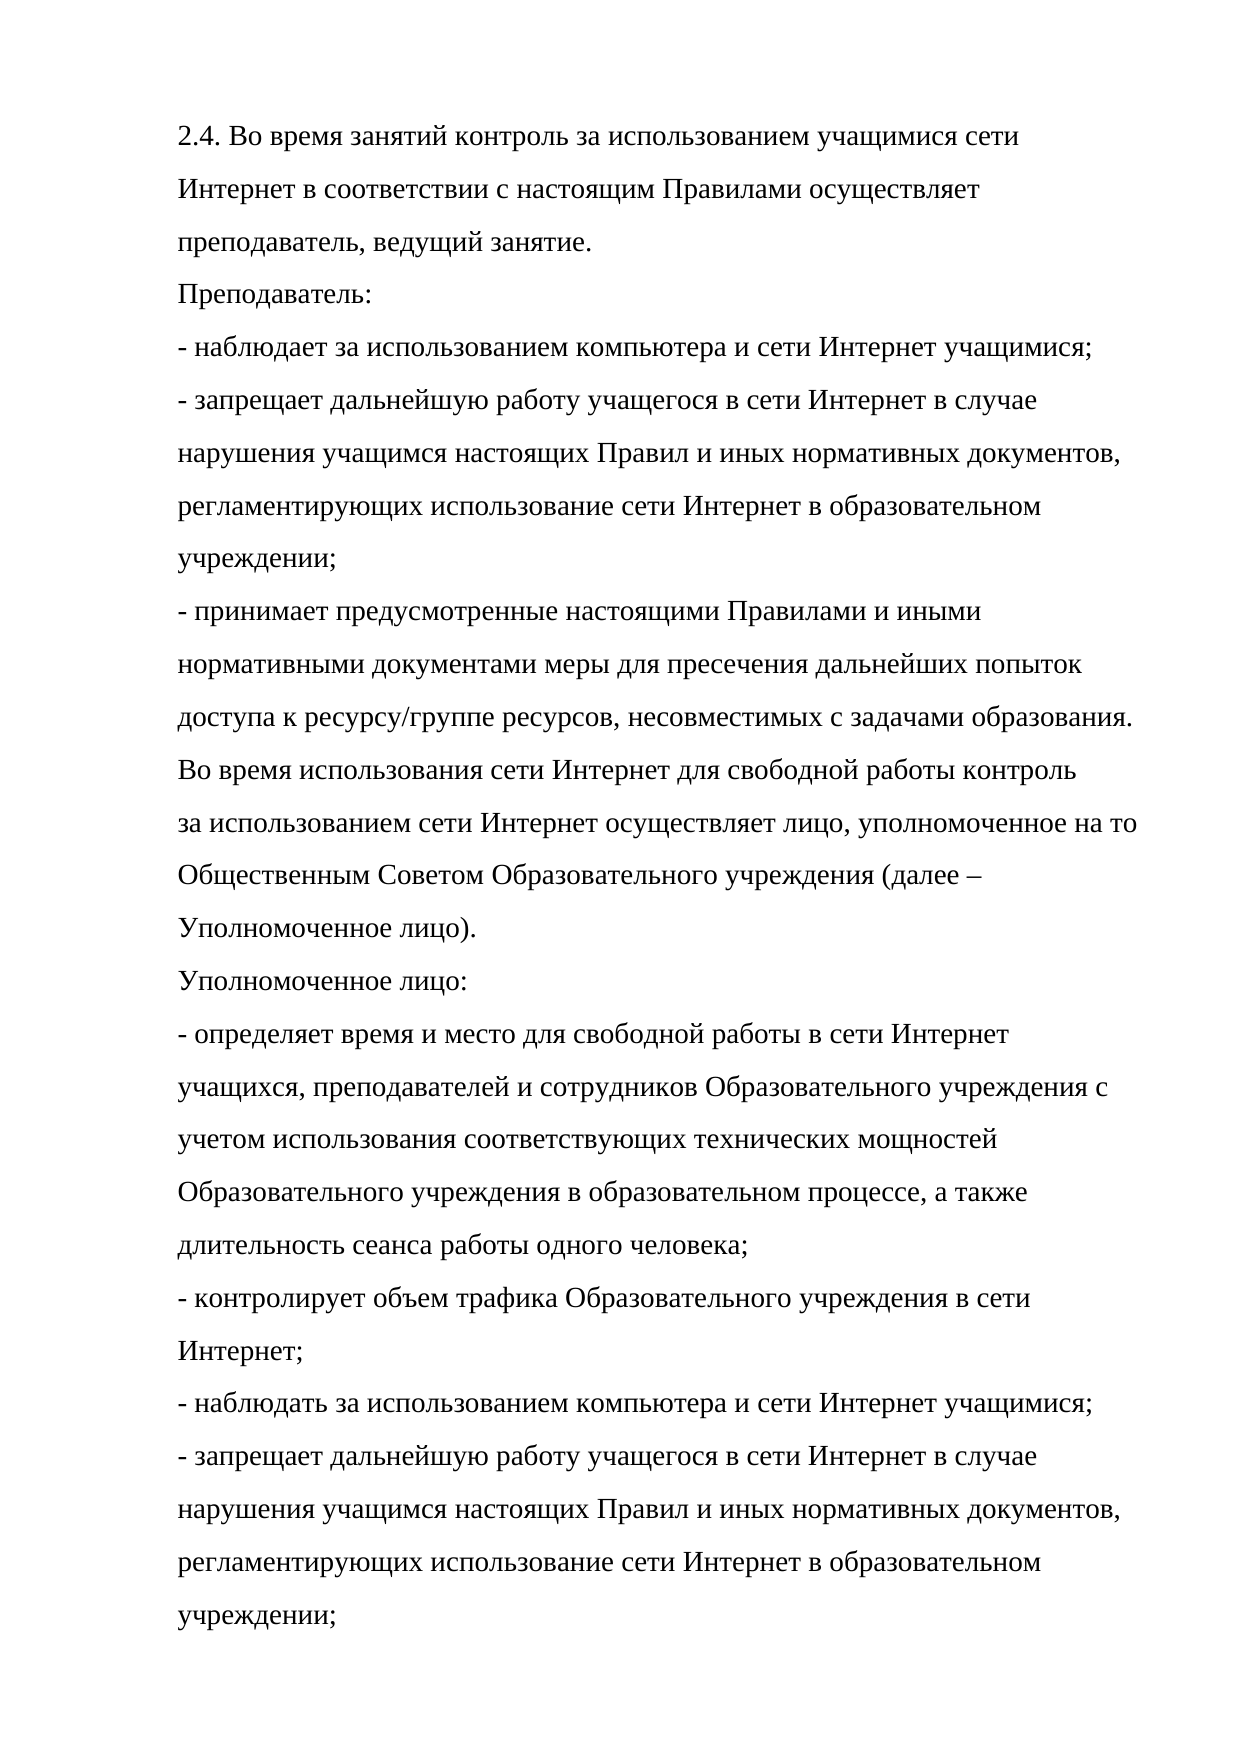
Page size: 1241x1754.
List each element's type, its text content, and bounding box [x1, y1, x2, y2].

text Уполномоченное лицо: [177, 963, 1152, 997]
text Уполномоченное лицо). [177, 910, 1152, 944]
text учреждении; [177, 541, 1152, 574]
text Образовательного учреждения в образовательном процессе, а также [177, 1174, 1152, 1208]
text Интернет; [177, 1333, 1152, 1366]
text доступа к ресурсу/группе ресурсов, несовместимых с задачами образования. [177, 699, 1152, 733]
text Преподаватель: [177, 277, 1152, 310]
text регламентирующих использование сети Интернет в образовательном [177, 1544, 1152, 1578]
text Общественным Советом Образовательного учреждения (далее – [177, 857, 1152, 891]
text - наблюдать за использованием компьютера и сети Интернет учащимися; [177, 1386, 1152, 1419]
text - определяет время и место для свободной работы в сети Интернет [177, 1016, 1152, 1049]
text 2.4. Во время занятий контроль за использованием учащимися сети [177, 118, 1152, 152]
text Во время использования сети Интернет для свободной работы контроль [177, 752, 1152, 785]
text - запрещает дальнейшую работу учащегося в сети Интернет в случае [177, 382, 1152, 416]
text нарушения учащимся настоящих Правил и иных нормативных документов, [177, 435, 1152, 468]
text нормативными документами меры для пресечения дальнейших попыток [177, 646, 1152, 680]
text за использованием сети Интернет осуществляет лицо, уполномоченное на то [177, 805, 1152, 838]
text длительность сеанса работы одного человека; [177, 1227, 1152, 1261]
text учащихся, преподавателей и сотрудников Образовательного учреждения с [177, 1069, 1152, 1102]
text нарушения учащимся настоящих Правил и иных нормативных документов, [177, 1491, 1152, 1525]
text учетом использования соответствующих технических мощностей [177, 1122, 1152, 1155]
text - запрещает дальнейшую работу учащегося в сети Интернет в случае [177, 1438, 1152, 1472]
text - контролирует объем трафика Образовательного учреждения в сети [177, 1280, 1152, 1313]
text регламентирующих использование сети Интернет в образовательном [177, 488, 1152, 521]
text Интернет в соответствии с настоящим Правилами осуществляет [177, 171, 1152, 204]
text преподаватель, ведущий занятие. [177, 224, 1152, 257]
text учреждении; [177, 1597, 1152, 1630]
text - принимает предусмотренные настоящими Правилами и иными [177, 593, 1152, 627]
text - наблюдает за использованием компьютера и сети Интернет учащимися; [177, 329, 1152, 363]
